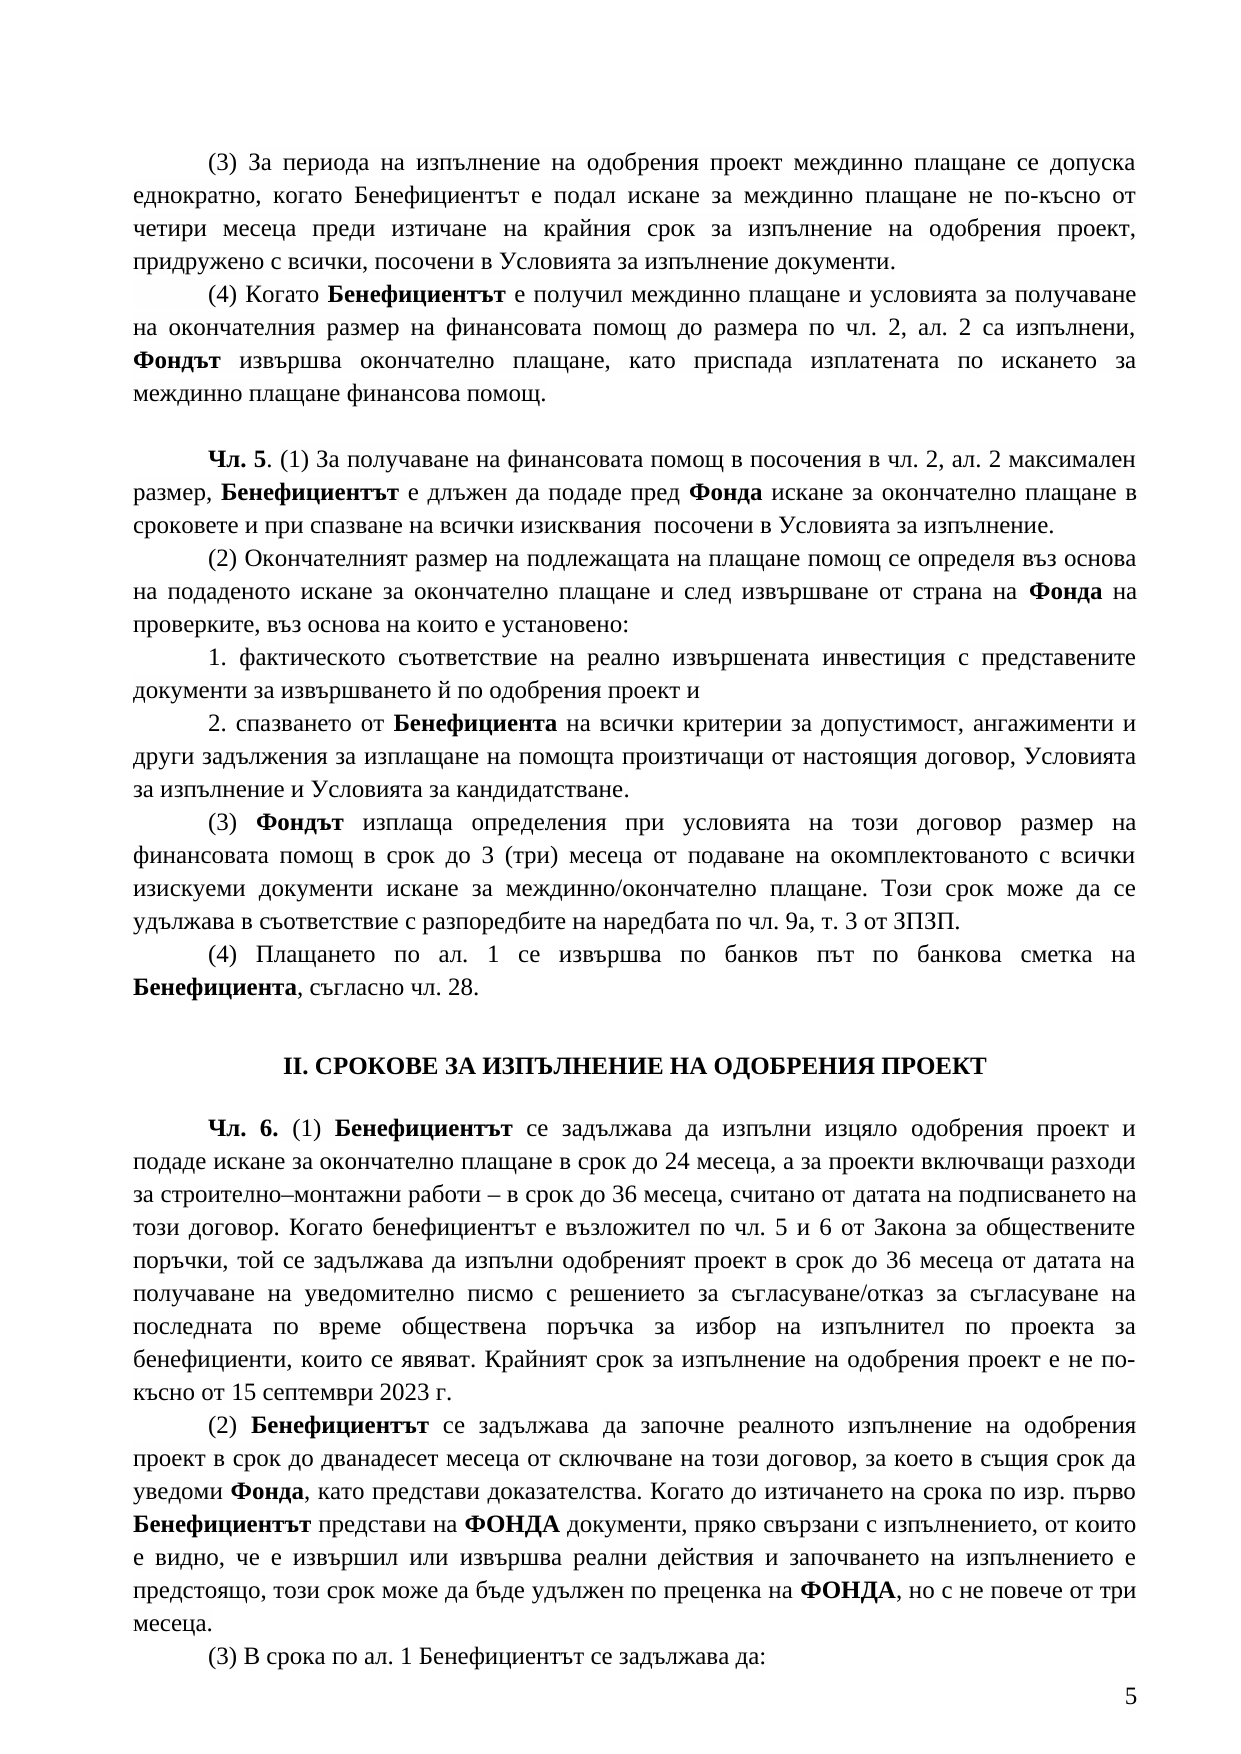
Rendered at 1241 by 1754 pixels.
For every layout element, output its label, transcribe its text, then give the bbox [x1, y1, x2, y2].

text (2) Окончателният размер на подлежащата на плащане помощ се определя въз основа на подаденото искане за окончателно плащане и след извършване от страна на Фонда на проверките, въз основа на които е установено: [133, 543, 1137, 638]
text Чл. 6. (1) Бенефициентът се задължава да изпълни изцяло одобрения проект и подаде искане за окончателно плащане в срок до 24 месеца, а за проекти включващи разходи за строително–монтажни работи – в срок до 36 месеца, считано от датата на подписването на този договор. Когато бенефициентът е възложител по чл. 5 и 6 от Закона за обществените поръчки, той се задължава да изпълни одобреният проект в срок до 36 месеца от датата на получаване на уведомително писмо с решението за съгласуване/отказ за съгласуване на последната по време обществена поръчка за избор на изпълнител по проекта за бенефициенти, които се явяват. Крайният срок за изпълнение на одобрения проект е не по-късно от 15 септември 2023 г. [133, 1113, 1137, 1212]
text (3) В срока по ал. 1 Бенефициентът се задължава да: [133, 1641, 1137, 1670]
text (3) За периода на изпълнение на одобрения проект междинно плащане се допуска еднократно, когато Бенефициентът е подал искане за междинно плащане не по-късно от четири месеца преди изтичане на крайния срок за изпълнение на одобрения проект, придружено с всички, посочени в Условията за изпълнение документи. [133, 147, 1137, 180]
text (2) Бенефициентът се задължава да започне реалното изпълнение на одобрения проект в срок до дванадесет месеца от сключване на този договор, за което в същия срок да уведоми Фонда, като представи доказателства. Когато до изтичането на срока по изр. първо Бенефициентът представи на ФОНДА документи, пряко свързани с изпълнението, от които е видно, че е извършил или извършва реални действия и започването на изпълнението е предстоящо, този срок може да бъде удължен по преценка на ФОНДА, но с не повече от три месеца. [133, 1505, 1137, 1542]
text Чл. 5. (1) За получаване на финансовата помощ в посочения в чл. 2, ал. 2 максимален размер, Бенефициентът е длъжен да подаде пред Фонда искане за окончателно плащане в сроковете и при спазване на всички изисквания посочени в Условията за изпълнение. [133, 444, 1137, 539]
text (3) За периода на изпълнение на одобрения проект междинно плащане се допуска еднократно, когато Бенефициентът е подал искане за междинно плащане не по-късно от четири месеца преди изтичане на крайния срок за изпълнение на одобрения проект, придружено с всички, посочени в Условията за изпълнение документи. [133, 242, 1137, 275]
text (2) Бенефициентът се задължава да започне реалното изпълнение на одобрения проект в срок до дванадесет месеца от сключване на този договор, за което в същия срок да уведоми Фонда, като представи доказателства. Когато до изтичането на срока по изр. първо Бенефициентът представи на ФОНДА документи, пряко свързани с изпълнението, от които е видно, че е извършил или извършва реални действия и започването на изпълнението е предстоящо, този срок може да бъде удължен по преценка на ФОНДА, но с не повече от три месеца. [133, 1604, 1137, 1637]
subtitle ІІ. СРОКОВЕ ЗА ИЗПЪЛНЕНИЕ НА ОДОБРЕНИЯ ПРОЕКТ [133, 1051, 1137, 1080]
text (2) Бенефициентът се задължава да започне реалното изпълнение на одобрения проект в срок до дванадесет месеца от сключване на този договор, за което в същия срок да уведоми Фонда, като представи доказателства. Когато до изтичането на срока по изр. първо Бенефициентът представи на ФОНДА документи, пряко свързани с изпълнението, от които е видно, че е извършил или извършва реални действия и започването на изпълнението е предстоящо, този срок може да бъде удължен по преценка на ФОНДА, но с не повече от три месеца. [133, 1410, 1137, 1443]
text 1. фактическото съответствие на реално извършената инвестиция с представените документи за извършването й по одобрения проект и [133, 642, 1137, 704]
text (4) Когато Бенефициентът е получил междинно плащане и условията за получаване на окончателния размер на финансовата помощ до размера по чл. 2, ал. 2 са изпълнени, Фондът извършва окончателно плащане, като приспада изплатената по искането за междинно плащане финансова помощ. [133, 374, 1137, 407]
text 2. спазването от Бенефициента на всички критерии за допустимост, ангажименти и други задължения за изплащане на помощта произтичащи от настоящия договор, Условията за изпълнение и Условията за кандидатстване. [133, 708, 1137, 803]
text (3) Фондът изплаща определения при условията на този договор размер на финансовата помощ в срок до 3 (три) месеца от подаване на окомплектованото с всички изискуеми документи искане за междинно/окончателно плащане. Този срок може да се удължава в съответствие с разпоредбите на наредбата по чл. 9а, т. 3 от ЗПЗП. [133, 807, 1137, 935]
text (4) Плащането по ал. 1 се извършва по банков път по банкова сметка на Бенефициента, съгласно чл. 28. [133, 939, 1137, 1001]
